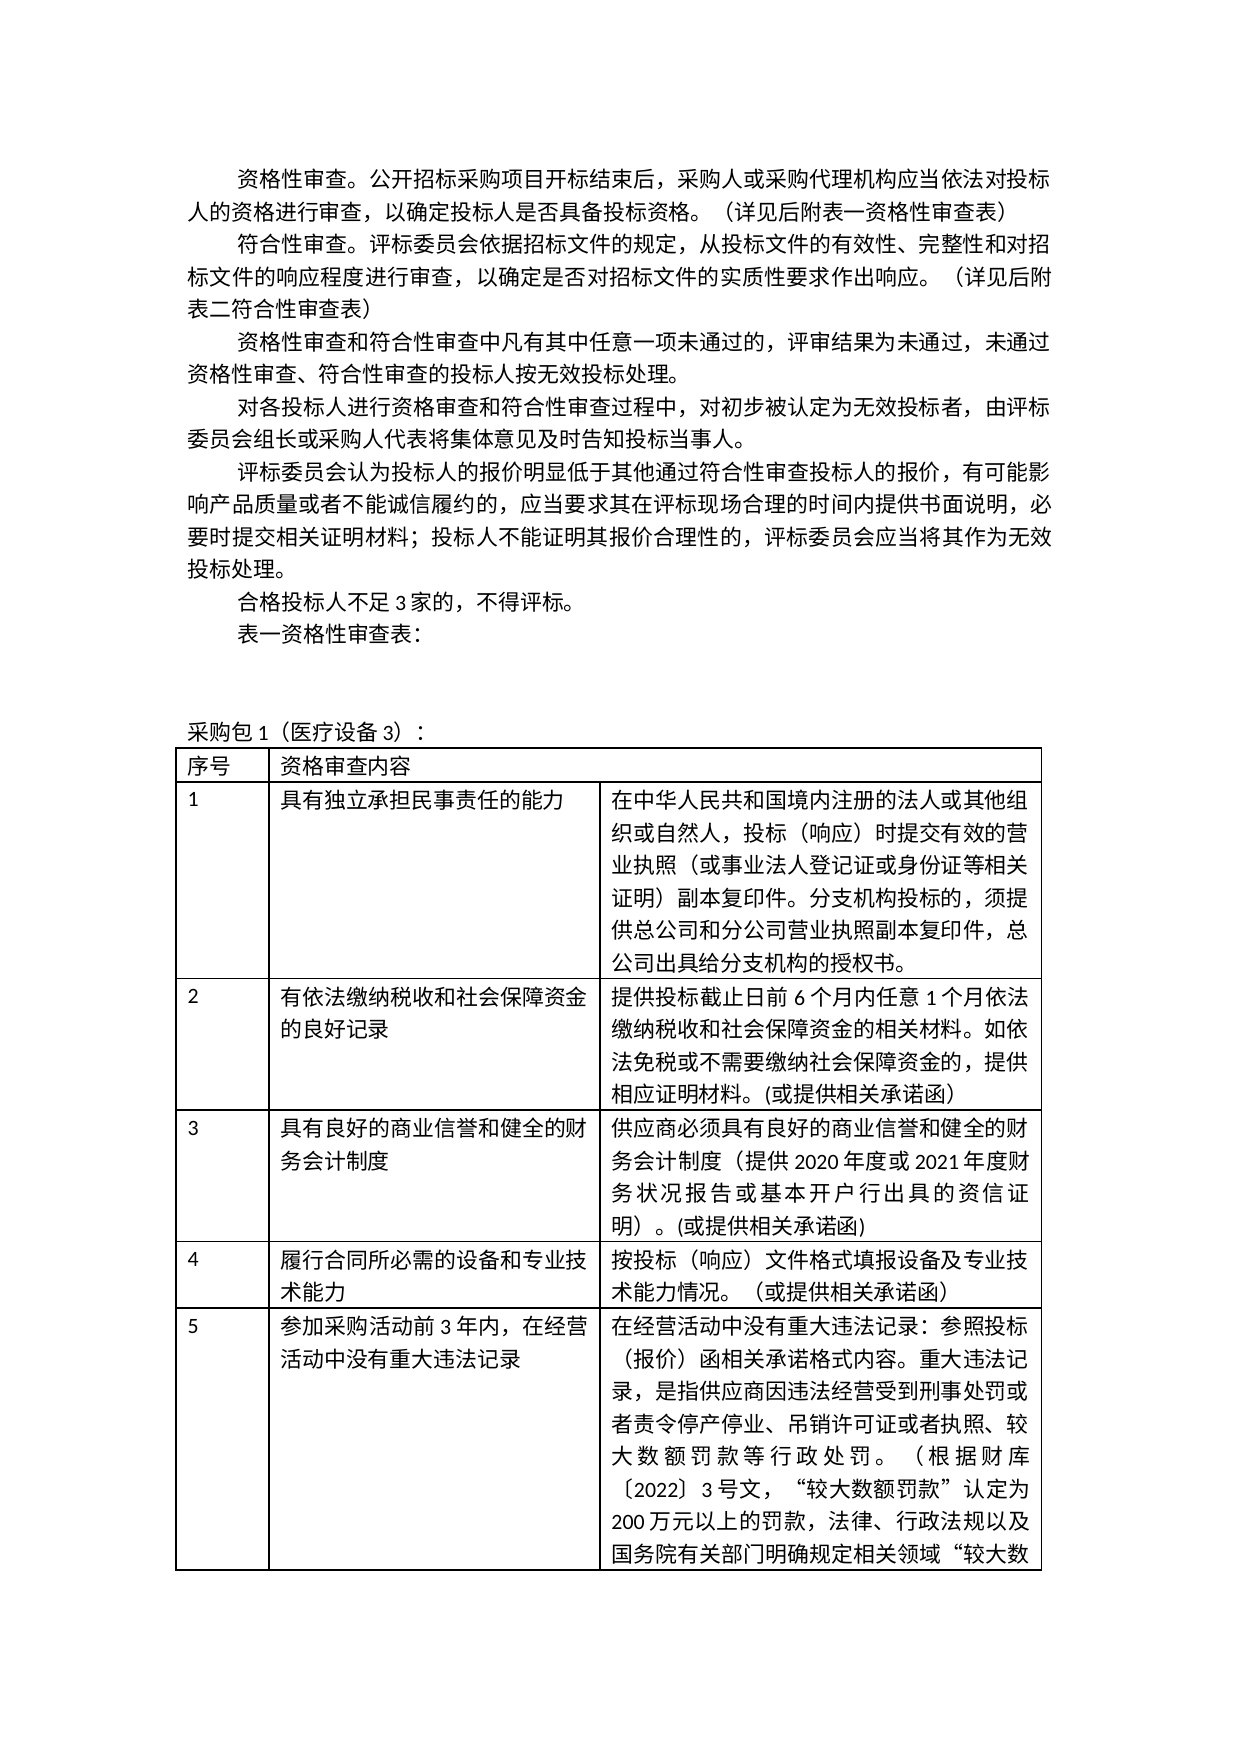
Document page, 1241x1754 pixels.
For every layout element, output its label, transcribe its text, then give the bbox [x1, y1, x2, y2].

table_cell 有依法缴纳税收和社会保障资金的良好记录 [270, 979, 599, 1109]
table_cell 具有良好的商业信誉和健全的财务会计制度 [270, 1111, 599, 1241]
table_cell 2 [177, 979, 268, 1109]
table_header 资格审查内容 [270, 749, 1041, 781]
table_cell 具有独立承担民事责任的能力 [270, 783, 599, 978]
text 合格投标人不足3家的，不得评标。 [187, 584, 1053, 617]
text 资格性审查。公开招标采购项目开标结束后，采购人或采购代理机构应当依法对投标人的资格进行审查，以确定投标人是否具备投标资格。（详见后附表一资格性审查表） [187, 162, 1053, 227]
table_cell 提供投标截止日前6个月内任意1个月依法缴纳税收和社会保障资金的相关材料。如依法免税或不需要缴纳社会保障资金的，提供相应证明材料。(或提供相关承诺函） [601, 979, 1041, 1109]
text 评标委员会认为投标人的报价明显低于其他通过符合性审查投标人的报价，有可能影响产品质量或者不能诚信履约的，应当要求其在评标现场合理的时间内提供书面说明，必要时提交相关证明材料；投标人不能证明其报价合理性的，评标委员会应当将其作为无效投标处理。 [187, 454, 1053, 584]
table_cell 在中华人民共和国境内注册的法人或其他组织或自然人，投标（响应）时提交有效的营业执照（或事业法人登记证或身份证等相关证明）副本复印件。分支机构投标的，须提供总公司和分公司营业执照副本复印件，总公司出具给分支机构的授权书。 [601, 783, 1041, 978]
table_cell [601, 1309, 1041, 1569]
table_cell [270, 1309, 599, 1569]
table_cell 履行合同所必需的设备和专业技术能力 [270, 1242, 599, 1307]
table_cell 按投标（响应）文件格式填报设备及专业技术能力情况。（或提供相关承诺函） [601, 1242, 1041, 1307]
table_cell 供应商必须具有良好的商业信誉和健全的财务会计制度（提供2020年度或2021年度财务状况报告或基本开户行出具的资信证明）。(或提供相关承诺函) [601, 1111, 1041, 1241]
table_cell 3 [177, 1111, 268, 1241]
text 符合性审查。评标委员会依据招标文件的规定，从投标文件的有效性、完整性和对招标文件的响应程度进行审查，以确定是否对招标文件的实质性要求作出响应。（详见后附表二符合性审查表） [187, 227, 1053, 324]
text 表一资格性审查表： [187, 617, 1053, 649]
text 采购包1（医疗设备3）： [187, 714, 1053, 747]
table_cell 1 [177, 783, 268, 978]
table_cell 4 [177, 1242, 268, 1307]
table_cell 5 [177, 1309, 268, 1569]
text 对各投标人进行资格审查和符合性审查过程中，对初步被认定为无效投标者，由评标委员会组长或采购人代表将集体意见及时告知投标当事人。 [187, 389, 1053, 454]
text 资格性审查和符合性审查中凡有其中任意一项未通过的，评审结果为未通过，未通过资格性审查、符合性审查的投标人按无效投标处理。 [187, 324, 1053, 389]
table_header 序号 [177, 749, 268, 781]
